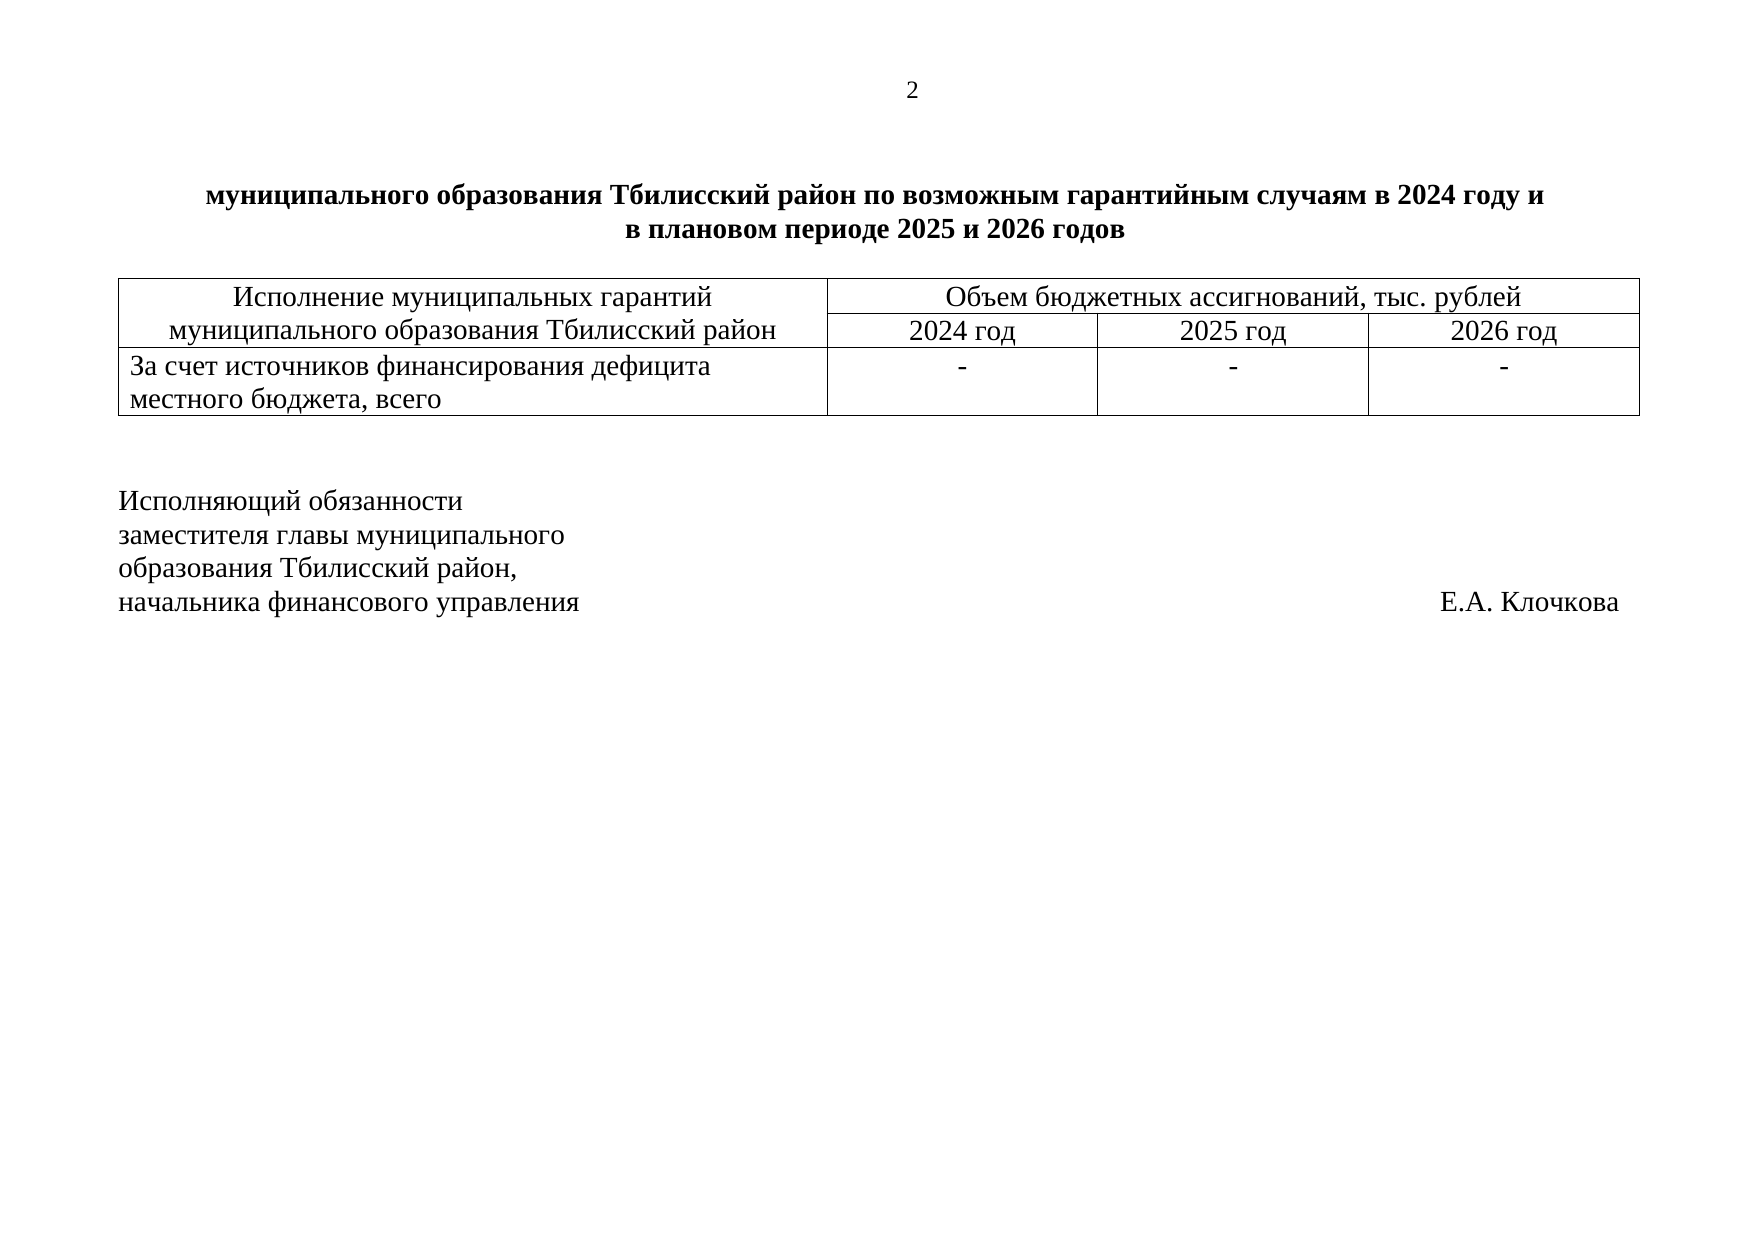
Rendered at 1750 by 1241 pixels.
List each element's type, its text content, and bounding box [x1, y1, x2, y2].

text Исполняющий обязанности [118, 483, 1632, 517]
table_cell За счет источников финансирования дефицита местного бюджета, всего [119, 348, 827, 415]
table_cell - [1369, 348, 1639, 415]
table_cell - [828, 348, 1097, 415]
table_cell 2025 год [1098, 314, 1368, 347]
text образования Тбилисский район, [118, 550, 1632, 584]
table_header Объем бюджетных ассигнований, тыс. рублей [828, 279, 1639, 312]
text заместителя главы муниципального [118, 517, 1632, 550]
table_header Исполнение муниципальных гарантий муниципального образования Тбилисский район [119, 279, 827, 347]
text начальника финансового управления Е.А. Клочкова [118, 584, 1632, 617]
table_cell 2026 год [1369, 314, 1639, 347]
table_cell 2024 год [828, 314, 1097, 347]
table_cell - [1098, 348, 1368, 415]
subtitle в плановом периоде 2025 и 2026 годов [118, 211, 1632, 244]
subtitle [118, 177, 1632, 211]
